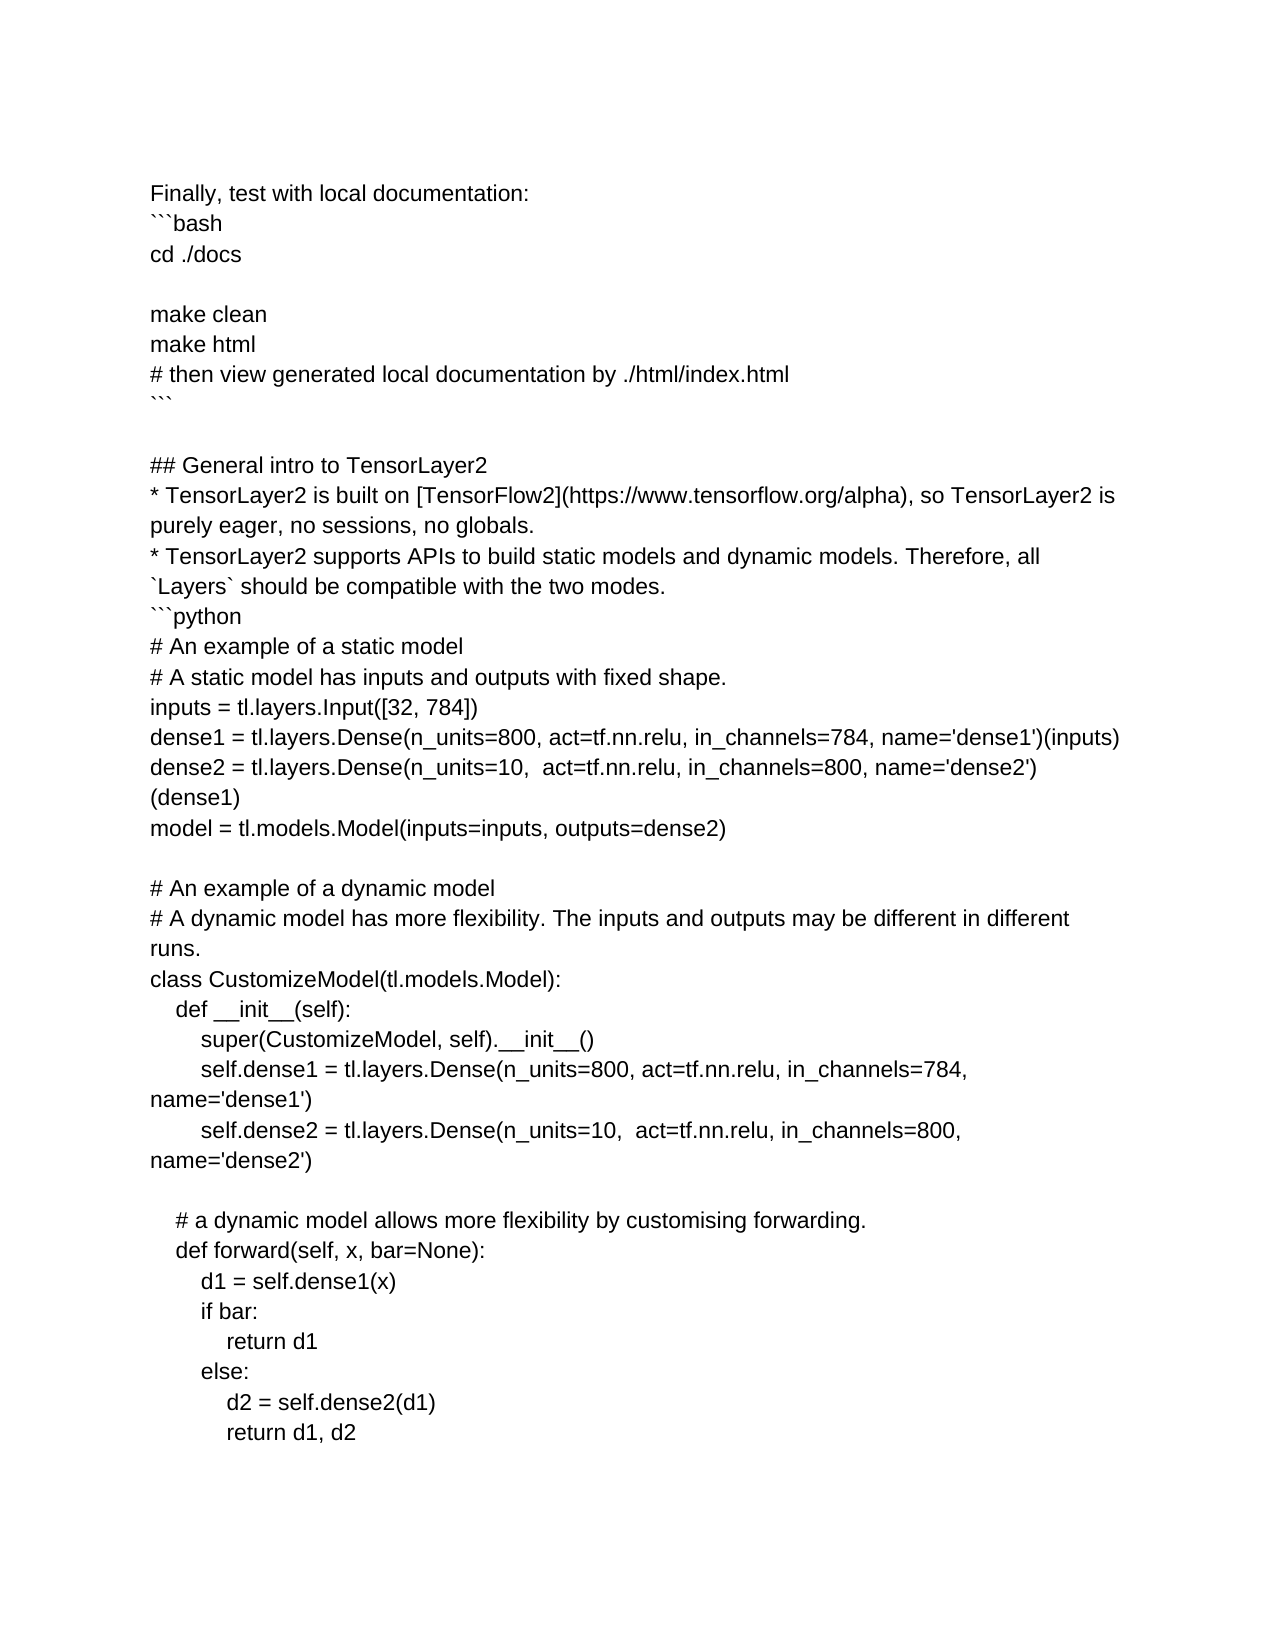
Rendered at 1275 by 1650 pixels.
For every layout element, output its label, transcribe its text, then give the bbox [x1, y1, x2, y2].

text ```python [150, 603, 1125, 629]
text def __init__(self): [150, 996, 1125, 1022]
text make html [150, 331, 1125, 358]
text # A static model has inputs and outputs with fixed shape. [150, 663, 1125, 690]
text else: [150, 1358, 1125, 1385]
text # An example of a dynamic model [150, 875, 1125, 901]
text ```bash [150, 210, 1125, 237]
text cd ./docs [150, 241, 1125, 267]
text ``` [150, 392, 1125, 418]
text Finally, test with local documentation: [150, 180, 1125, 207]
text self.dense1 = tl.layers.Dense(n_units=800, act=tf.nn.relu, in_channels=784, name='dense1') [150, 1056, 1125, 1113]
text dense1 = tl.layers.Dense(n_units=800, act=tf.nn.relu, in_channels=784, name='dense1')(inputs) [150, 724, 1125, 750]
text class CustomizeModel(tl.models.Model): [150, 966, 1125, 992]
text # An example of a static model [150, 633, 1125, 660]
text def forward(self, x, bar=None): [150, 1237, 1125, 1264]
text # a dynamic model allows more flexibility by customising forwarding. [150, 1207, 1125, 1234]
text # then view generated local documentation by ./html/index.html [150, 361, 1125, 388]
text * TensorLayer2 is built on [TensorFlow2](https://www.tensorflow.org/alpha), so TensorLayer2 is purely eager, no sessions, no globals. [150, 482, 1125, 539]
text * TensorLayer2 supports APIs to build static models and dynamic models. Therefore, all `Layers` should be compatible with the two modes. [150, 543, 1125, 599]
text make clean [150, 301, 1125, 327]
text d2 = self.dense2(d1) [150, 1388, 1125, 1415]
text super(CustomizeModel, self).__init__() [150, 1026, 1125, 1052]
text # A dynamic model has more flexibility. The inputs and outputs may be different in different runs. [150, 905, 1125, 962]
text return d1, d2 [150, 1419, 1125, 1445]
text model = tl.models.Model(inputs=inputs, outputs=dense2) [150, 814, 1125, 841]
text dense2 = tl.layers.Dense(n_units=10, act=tf.nn.relu, in_channels=800, name='dense2')(dense1) [150, 754, 1125, 811]
text return d1 [150, 1328, 1125, 1354]
text ## General intro to TensorLayer2 [150, 452, 1125, 478]
text if bar: [150, 1298, 1125, 1324]
text d1 = self.dense1(x) [150, 1268, 1125, 1294]
text inputs = tl.layers.Input([32, 784]) [150, 694, 1125, 720]
text self.dense2 = tl.layers.Dense(n_units=10, act=tf.nn.relu, in_channels=800, name='dense2') [150, 1117, 1125, 1173]
